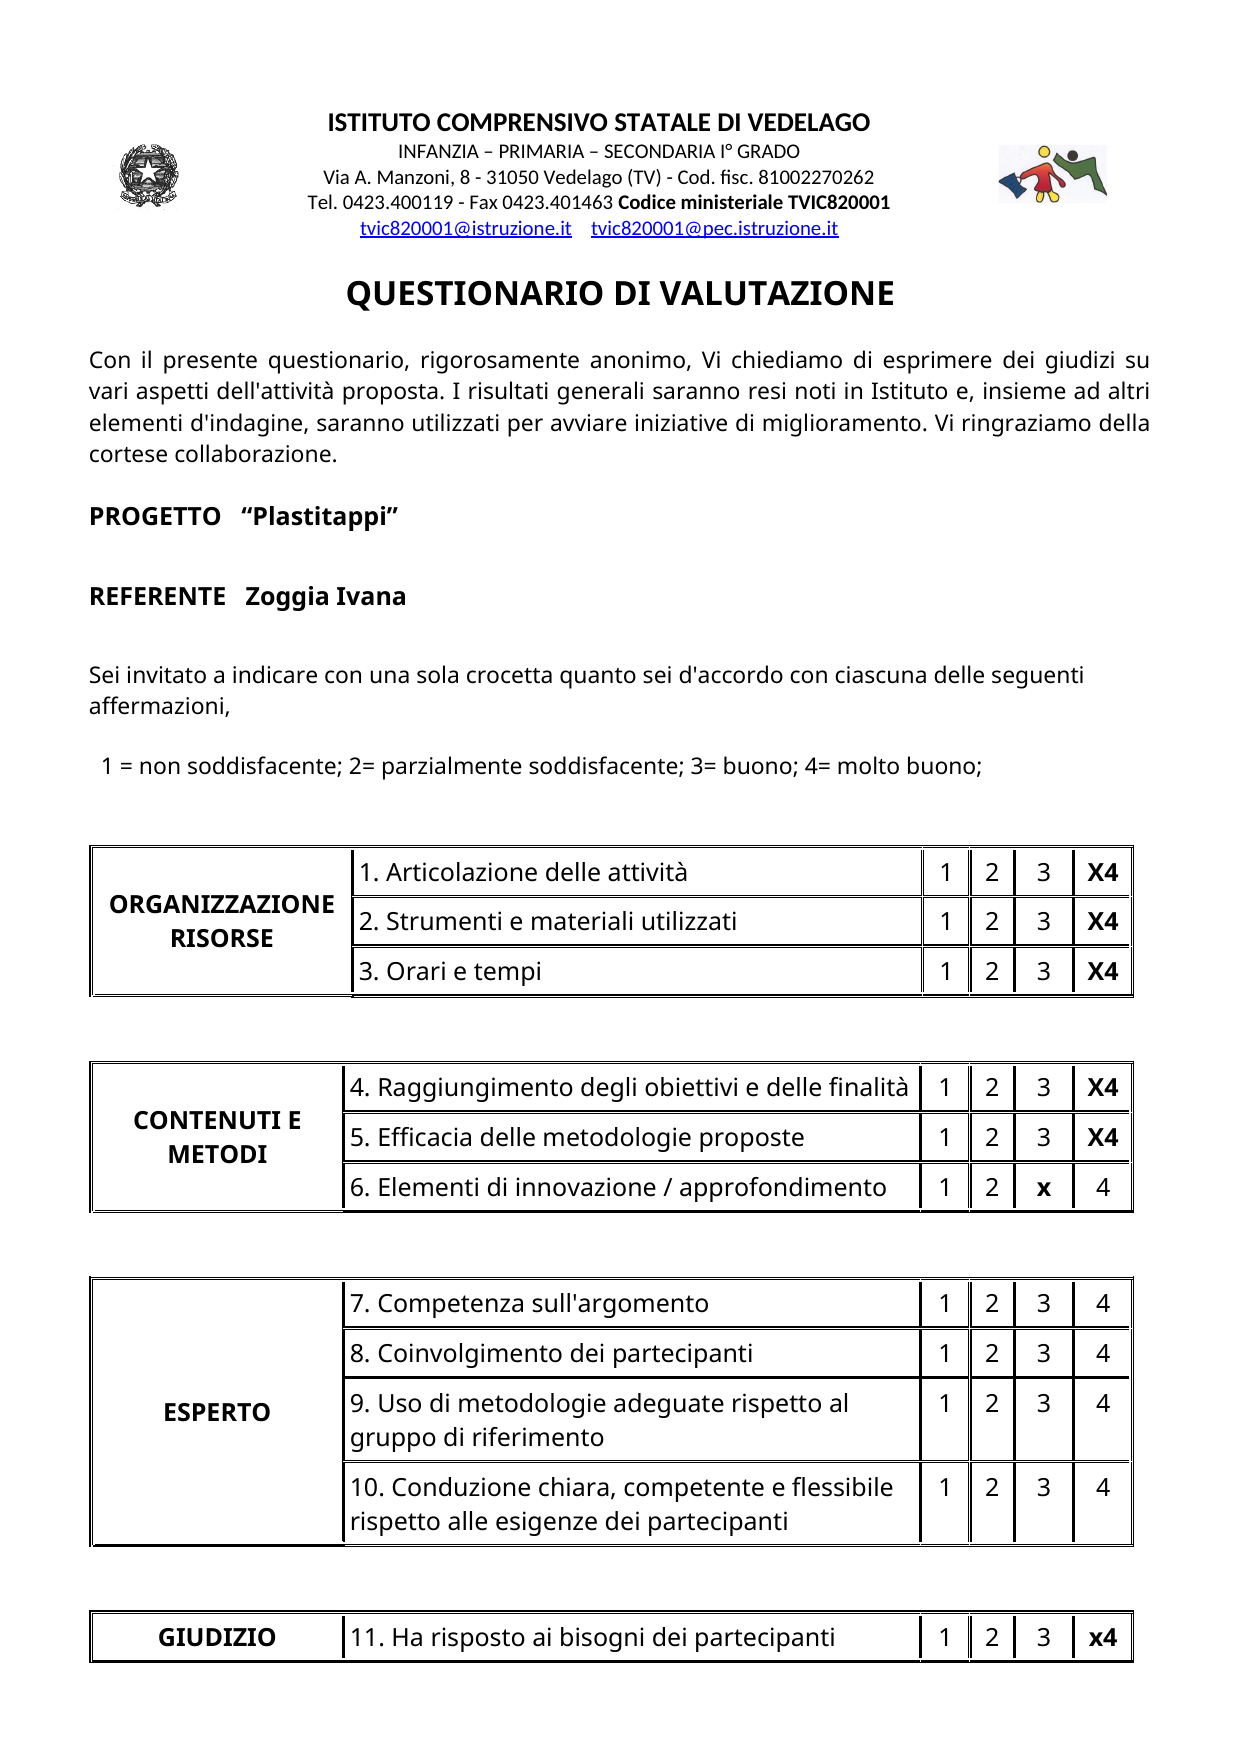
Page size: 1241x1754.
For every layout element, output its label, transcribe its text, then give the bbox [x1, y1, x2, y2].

table_header x4 [1073, 1614, 1131, 1660]
table_cell 1 [923, 944, 970, 994]
table_header 3 [1014, 848, 1073, 894]
table_cell 3 [1016, 1379, 1072, 1460]
table_cell 3 [1016, 1330, 1072, 1376]
table_header ISTITUTO COMPRENSIVO STATALE DI VEDELAGO [212, 106, 986, 138]
text QUESTIONARIO DI VALUTAZIONE [89, 269, 1152, 315]
table_header 2 [970, 848, 1014, 894]
table_cell 9. Uso di metodologie adeguate rispetto al gruppo di riferimento [345, 1379, 919, 1460]
table_cell 1 [924, 898, 968, 944]
table_cell X4 [1075, 1110, 1131, 1160]
table_cell 6. Elementi di innovazione / approfondimento [343, 1164, 920, 1210]
table_header 3 [1014, 1280, 1073, 1326]
table_cell 1 [922, 1114, 968, 1160]
table_header 2 [970, 1280, 1014, 1326]
table_header 7. Competenza sull'argomento [343, 1280, 920, 1326]
text Sei invitato a indicare con una sola crocetta quanto sei d'accordo con ciascuna delle seguenti affermazioni, [89, 658, 1152, 721]
table_header 2 [970, 1064, 1014, 1110]
table_cell 4 [1075, 1326, 1131, 1376]
table_cell 1 [922, 1379, 968, 1460]
table_header ORGANIZZAZIONE RISORSE [93, 848, 352, 994]
table_header X4 [1073, 848, 1131, 894]
text Con il presente questionario, rigorosamente anonimo, Vi chiediamo di esprimere dei giudizi su vari aspetti dell'attività proposta. I risultati generali saranno resi noti in Istituto e, insieme ad altri elementi d'indagine, saranno utilizzati per avviare iniziative di miglioramento. Vi ringraziamo della cortese collaborazione. [89, 344, 1152, 469]
table_cell tvic820001@istruzione.it tvic820001@pec.istruzione.it [212, 215, 986, 240]
table_header [986, 106, 1107, 240]
table_cell 2 [970, 1164, 1014, 1210]
table_cell 4 [1075, 1376, 1131, 1460]
table_cell 2 [972, 1330, 1013, 1376]
table_header 1 [920, 1612, 970, 1660]
table_header 3 [1014, 1614, 1073, 1660]
text REFERENTE Zoggia Ivana [89, 578, 1152, 612]
table_cell 2. Strumenti e materiali utilizzati [354, 898, 921, 944]
table_cell 10. Conduzione chiara, competente e flessibile rispetto alle esigenze dei partecipanti [343, 1463, 920, 1544]
picture [110, 135, 188, 211]
table_cell 1 [920, 1460, 970, 1544]
table_cell 3 [1014, 948, 1073, 994]
table_cell 2 [972, 1379, 1013, 1460]
table_header 4. Raggiungimento degli obiettivi e delle finalità [343, 1064, 920, 1110]
table_header 1 [920, 1062, 970, 1110]
table_header 1 [920, 1278, 970, 1326]
table_cell INFANZIA – PRIMARIA – SECONDARIA I° GRADO [212, 139, 986, 164]
text PROGETTO “Plastitappi” [89, 498, 1152, 532]
table_header ESPERTO [93, 1280, 343, 1544]
table_header 4 [1073, 1280, 1131, 1326]
table_header GIUDIZIO SINTETICO [93, 1614, 343, 1660]
table_header 1 [923, 846, 970, 894]
table_cell x [1014, 1164, 1073, 1210]
table_cell 3 [1016, 898, 1072, 944]
table_header [85, 106, 212, 240]
table_cell 2 [972, 1114, 1013, 1160]
table_cell 2 [970, 948, 1014, 994]
text 1 = non soddisfacente; 2= parzialmente soddisfacente; 3= buono; 4= molto buono; [89, 750, 1152, 781]
table_header 2 [970, 1614, 1014, 1660]
table_cell 2 [970, 1463, 1014, 1544]
table_header 3 [1014, 1064, 1073, 1110]
table_cell 3 [1014, 1463, 1073, 1544]
table_cell X4 [1073, 944, 1131, 994]
table_cell 4 [1073, 1160, 1131, 1210]
table_cell 8. Coinvolgimento dei partecipanti [345, 1330, 919, 1376]
table_cell X4 [1075, 895, 1131, 944]
table_header CONTENUTI E METODI [93, 1064, 343, 1210]
picture [998, 145, 1108, 203]
table_cell 1 [920, 1160, 970, 1210]
table_cell 3. Orari e tempi [352, 948, 922, 994]
table_cell 2 [972, 898, 1013, 944]
table_cell 3 [1016, 1114, 1072, 1160]
table_header 11. Ha risposto ai bisogni dei partecipanti [343, 1614, 920, 1660]
table_cell 5. Efficacia delle metodologie proposte [345, 1114, 919, 1160]
table_header X4 [1073, 1064, 1131, 1110]
table_cell 4 [1073, 1460, 1132, 1544]
table_cell Via A. Manzoni, 8 - 31050 Vedelago (TV) - Cod. fisc. 81002270262 Tel. 0423.400119 - Fax 0423.401463 Codice ministeriale TVIC820001 [212, 164, 986, 215]
table_cell 1 [922, 1330, 968, 1376]
table_header 1. Articolazione delle attività [352, 848, 922, 894]
